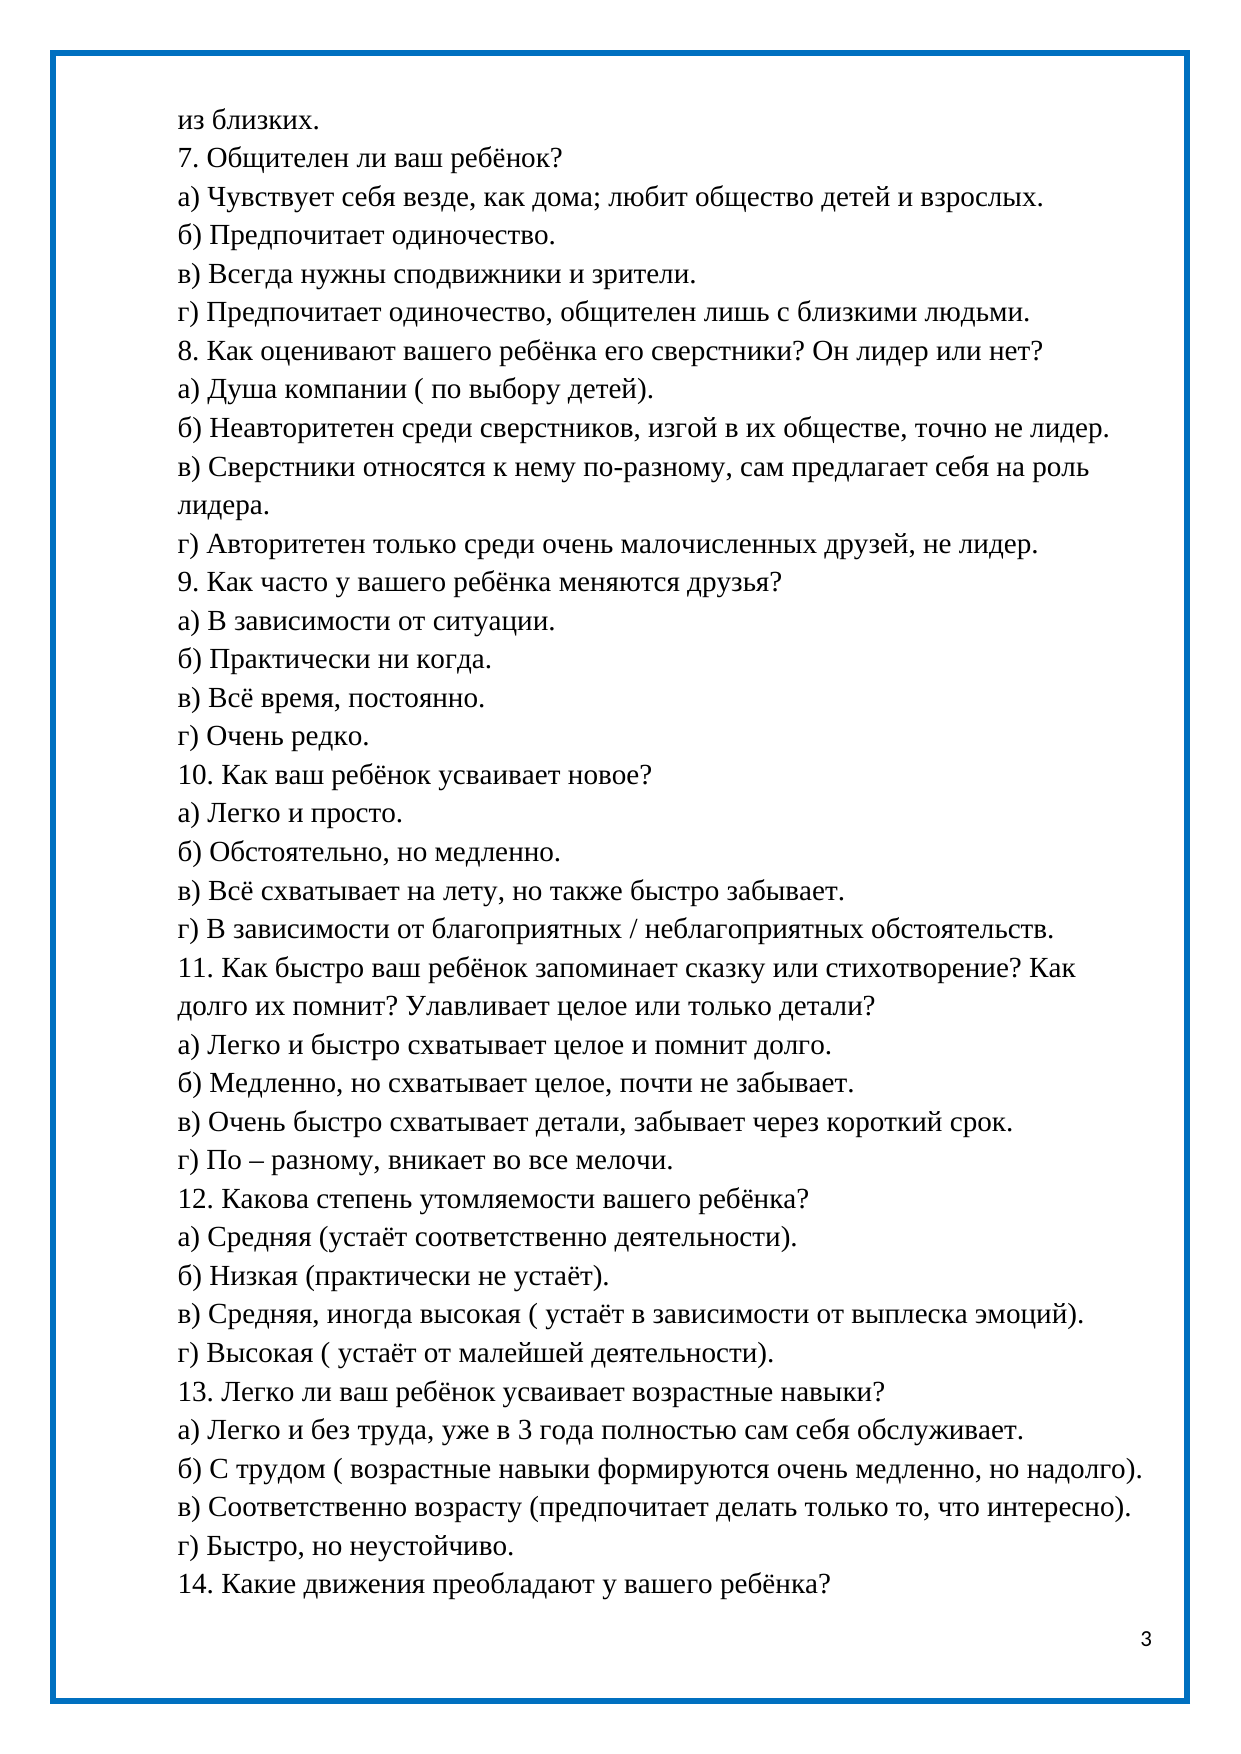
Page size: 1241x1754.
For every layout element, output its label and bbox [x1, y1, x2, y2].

text [177, 102, 1152, 1600]
